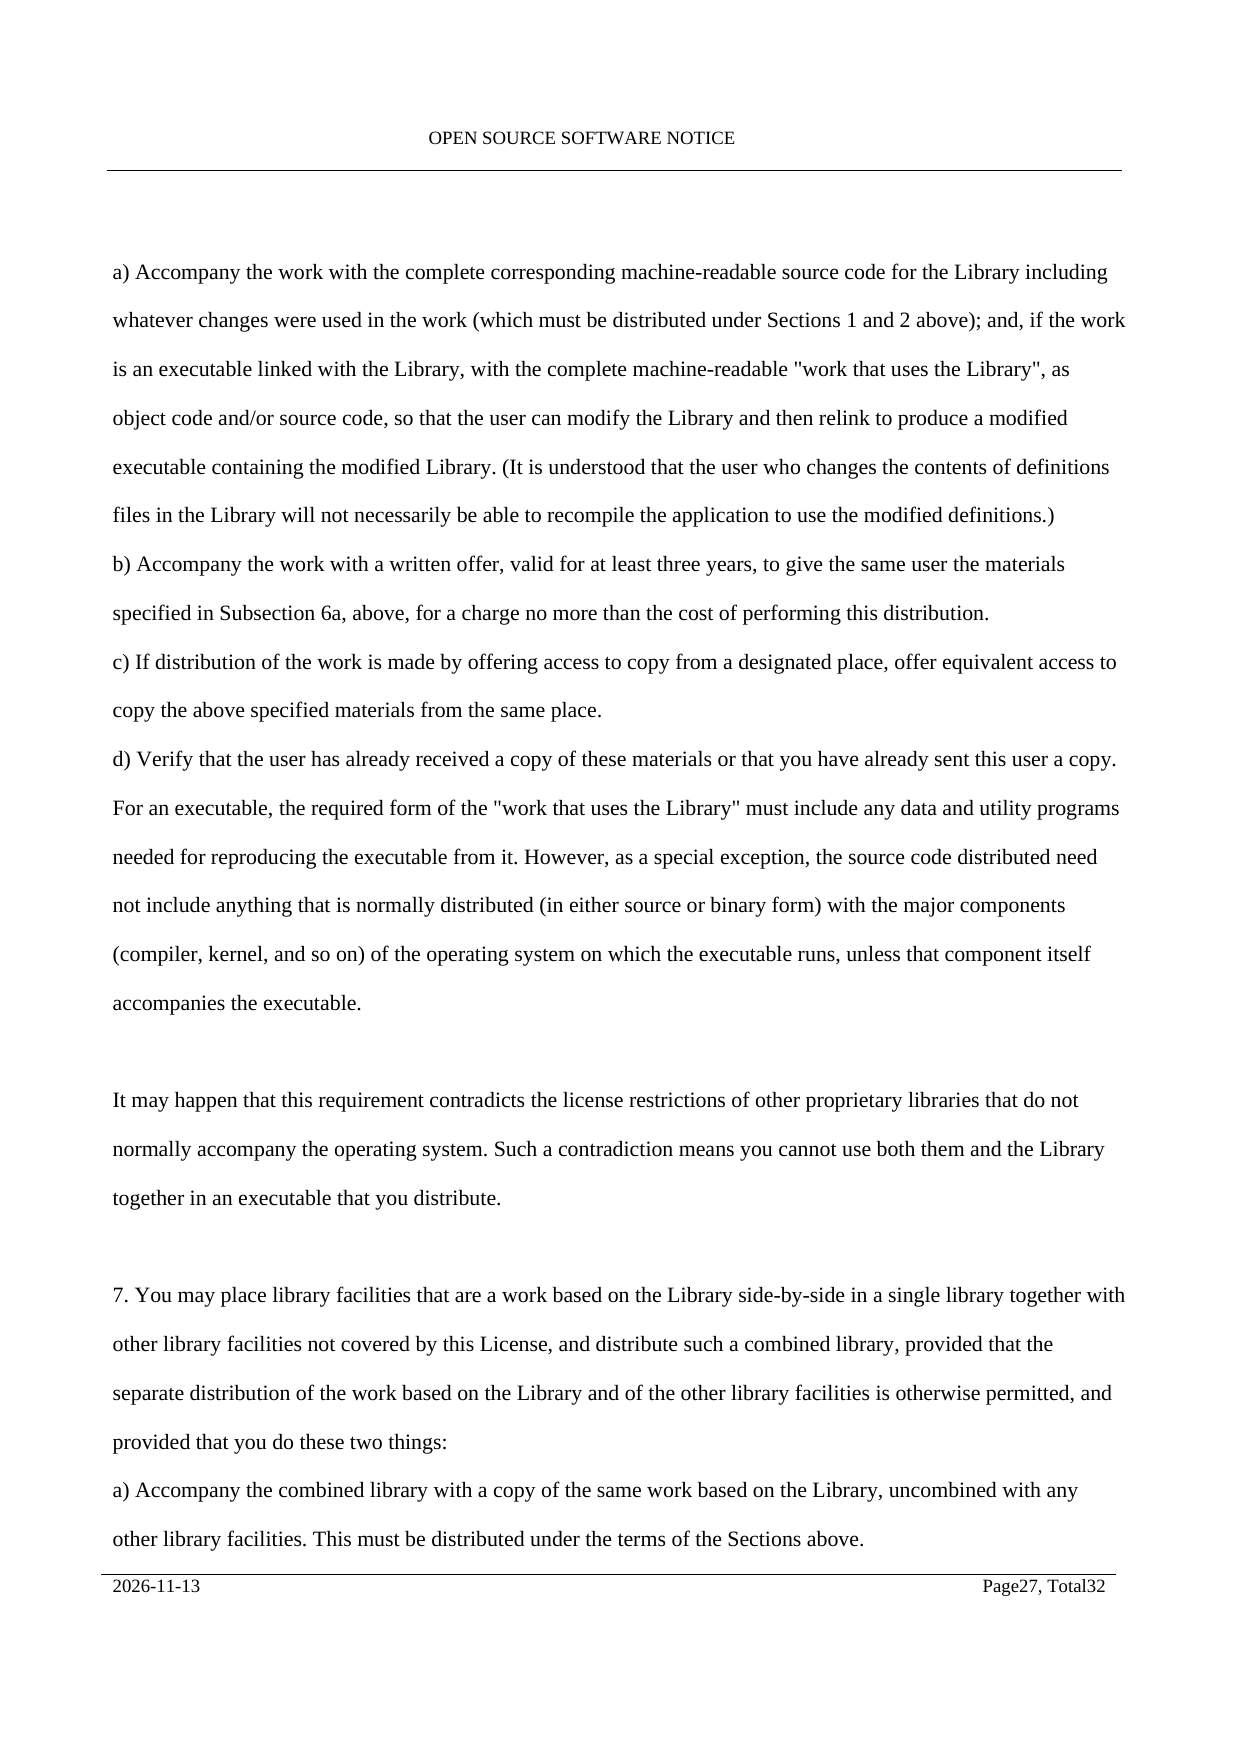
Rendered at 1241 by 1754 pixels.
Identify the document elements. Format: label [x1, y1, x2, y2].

text [112, 206, 1128, 1555]
